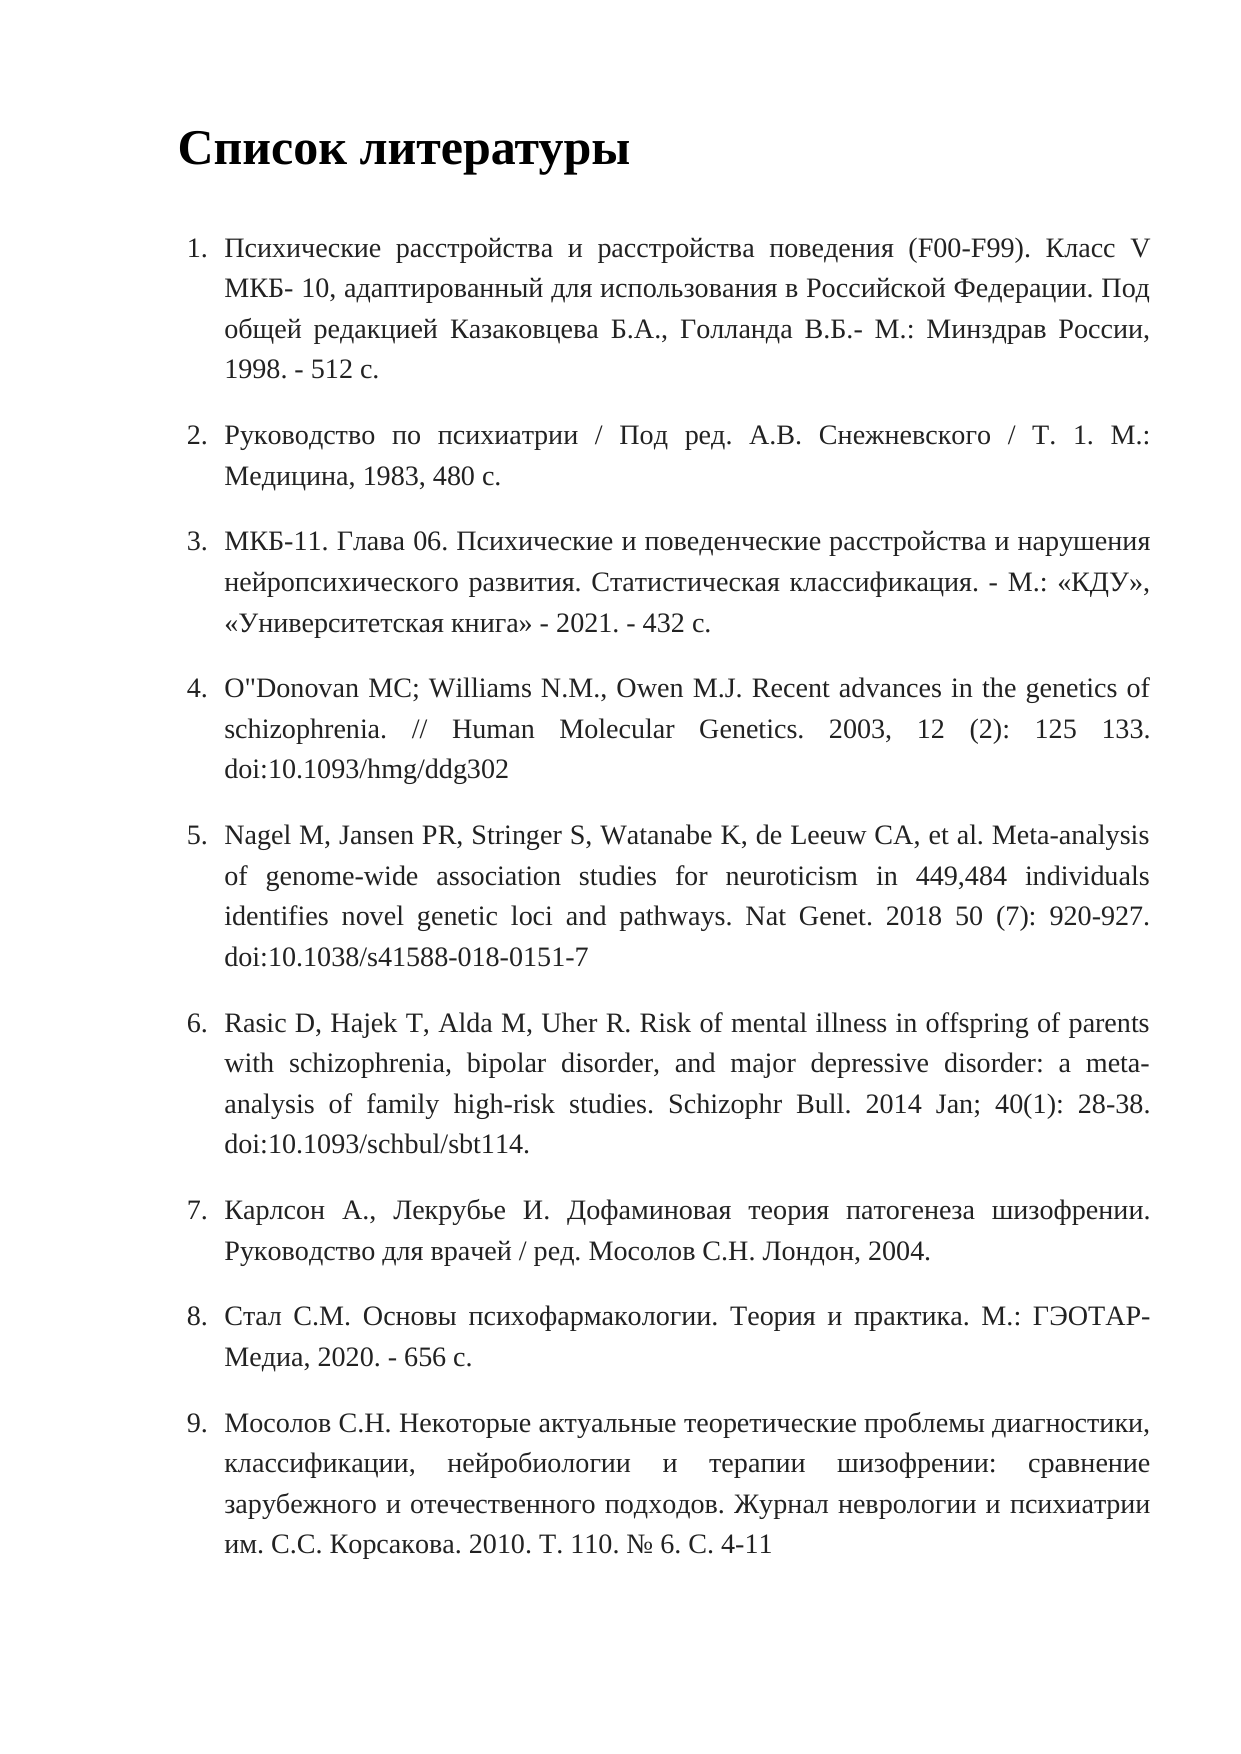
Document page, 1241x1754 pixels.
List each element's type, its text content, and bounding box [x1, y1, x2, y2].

list Стал С.М. Основы психофармакологии. Теория и практика. М.: ГЭОТАР- Медиа, 2020. - 656 с. [187, 1291, 1152, 1372]
list O"Donovan MC; Williams N.M., Owen M.J. Recent advances in the genetics of schizophrenia. // Human Molecular Genetics. 2003, 12 (2): 125 133. doi:10.1093/hmg/ddg302 [187, 663, 1152, 785]
list Nagel M, Jansen PR, Stringer S, Watanabe K, de Leeuw CA, et al. Meta-analysis of genome-wide association studies for neuroticism in 449,484 individuals identifies novel genetic loci and pathways. Nat Genet. 2018 50 (7): 920-927. doi:10.1038/s41588-018-0151-7 [187, 810, 1152, 972]
text Список литературы [177, 118, 1152, 176]
list Мосолов С.Н. Некоторые актуальные теоретические проблемы диагностики, классификации, нейробиологии и терапии шизофрении: сравнение зарубежного и отечественного подходов. Журнал неврологии и психиатрии им. С.С. Корсакова. 2010. Т. 110. № 6. С. 4-11 [187, 1397, 1152, 1560]
list Rasic D, Hajek T, Alda M, Uher R. Risk of mental illness in offspring of parents with schizophrenia, bipolar disorder, and major depressive disorder: a meta-analysis of family high-risk studies. Schizophr Bull. 2014 Jan; 40(1): 28-38. doi:10.1093/schbul/sbt114. [187, 997, 1152, 1160]
list МКБ-11. Глава 06. Психические и поведенческие расстройства и нарушения нейропсихического развития. Статистическая классификация. - М.: «КДУ», «Университетская книга» - 2021. - 432 с. [187, 516, 1152, 638]
list Руководство по психиатрии / Под ред. А.В. Снежневского / Т. 1. М.: Медицина, 1983, 480 с. [187, 410, 1152, 491]
list Психические расстройства и расстройства поведения (F00-F99). Класс V МКБ- 10, адаптированный для использования в Российской Федерации. Под общей редакцией Казаковцева Б.А., Голланда В.Б.- М.: Минздрав России, 1998. - 512 с. [187, 222, 1152, 385]
list Карлсон А., Лекрубье И. Дофаминовая теория патогенеза шизофрении. Руководство для врачей / ред. Мосолов С.Н. Лондон, 2004. [187, 1185, 1152, 1266]
